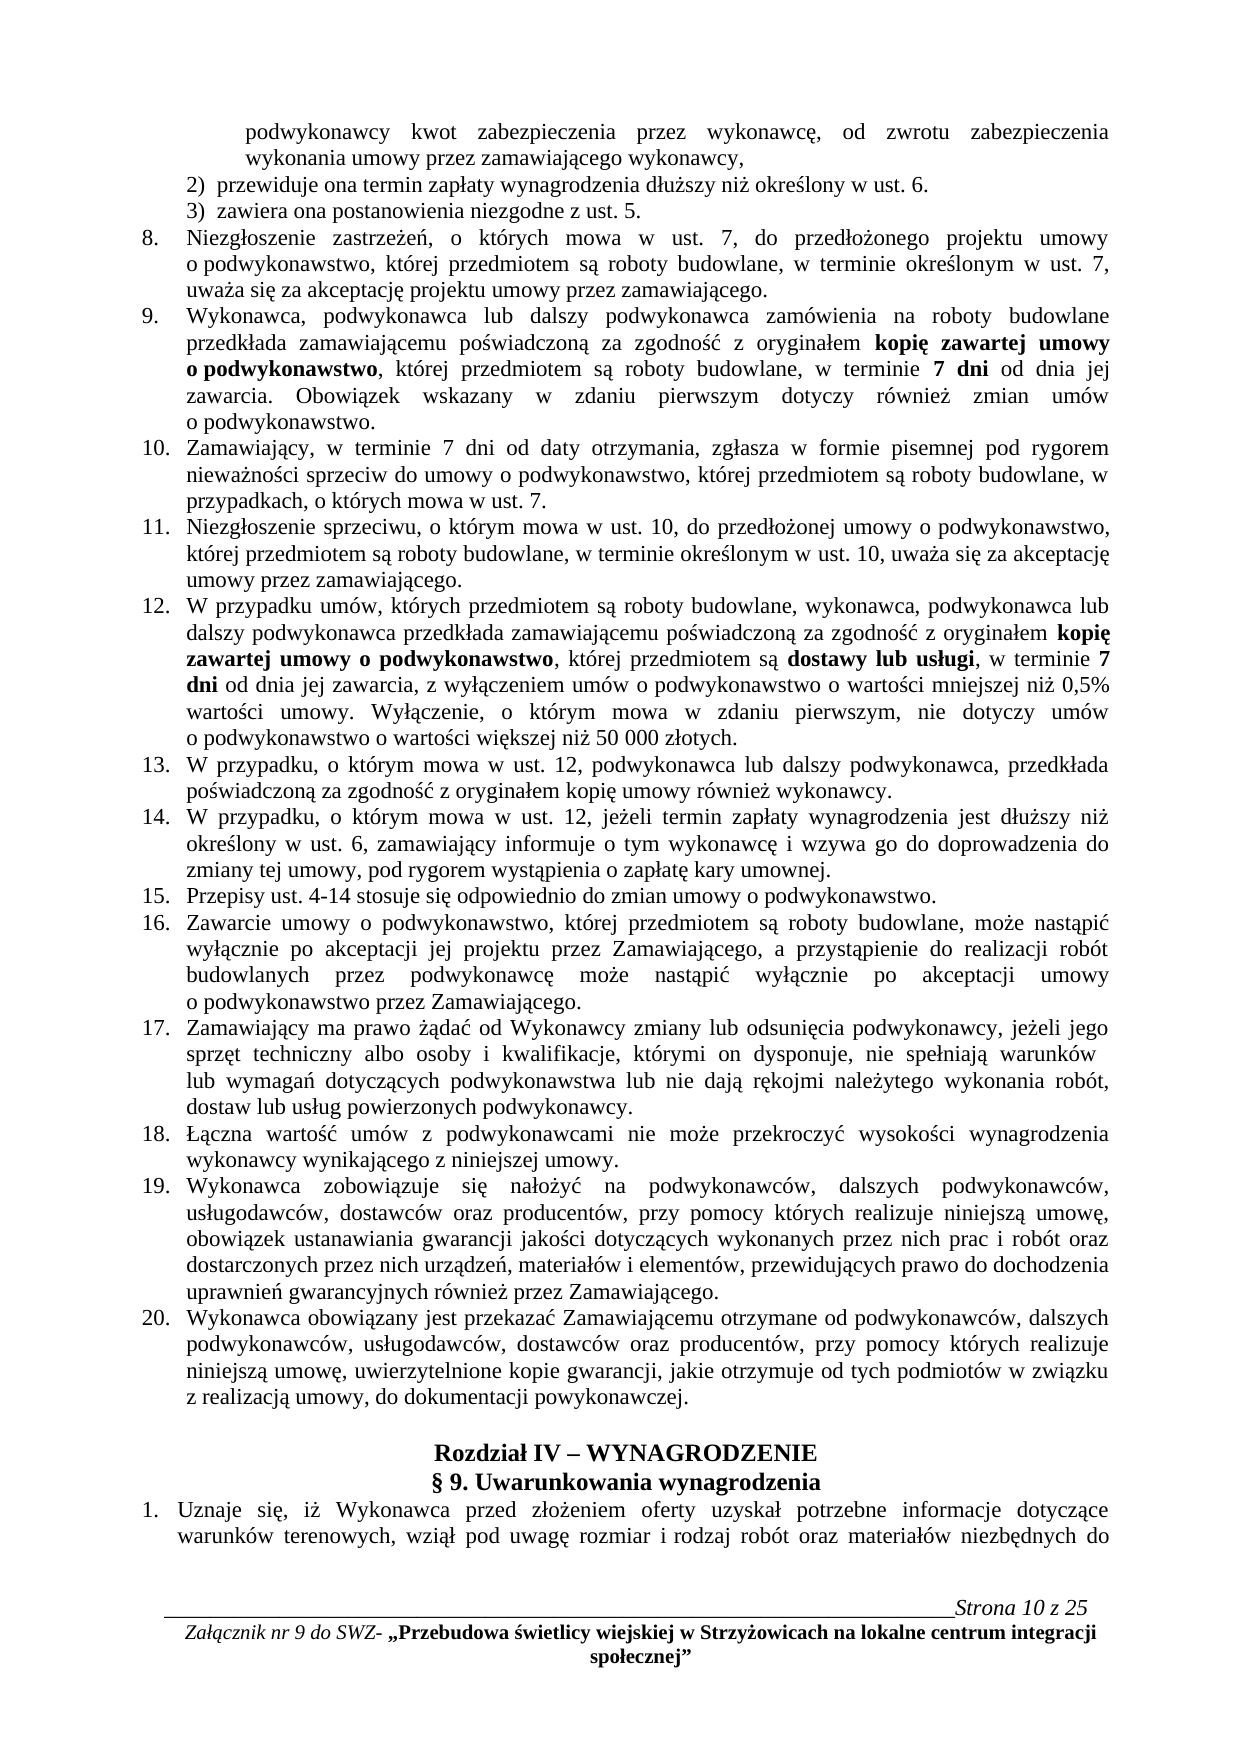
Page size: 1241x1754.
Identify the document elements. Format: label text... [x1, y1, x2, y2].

list Niezgłoszenie sprzeciwu, o którym mowa w ust. 10, do przedłożonej umowy o podwykonawstwo, której przedmiotem są roboty budowlane, w terminie określonym w ust. 10, uważa się za akceptację umowy przez zamawiającego. [142, 513, 1110, 592]
list W przypadku, o którym mowa w ust. 12, podwykonawca lub dalszy podwykonawca, przedkłada poświadczoną za zgodność z oryginałem kopię umowy również wykonawcy. [142, 751, 1110, 803]
list Wykonawca zobowiązuje się nałożyć na podwykonawców, dalszych podwykonawców, usługodawców, dostawców oraz producentów, przy pomocy których realizuje niniejszą umowę, obowiązek ustanawiania gwarancji jakości dotyczących wykonanych przez nich prac i robót oraz dostarczonych przez nich urządzeń, materiałów i elementów, przewidujących prawo do dochodzenia uprawnień gwarancyjnych również przez Zamawiającego. [142, 1172, 1110, 1304]
list przewiduje ona termin zapłaty wynagrodzenia dłuższy niż określony w ust. 6. [186, 171, 1110, 197]
list zawiera ona postanowienia niezgodne z ust. 5. [186, 197, 1110, 223]
list Niezgłoszenie zastrzeżeń, o których mowa w ust. 7, do przedłożonego projektu umowy o podwykonawstwo, której przedmiotem są roboty budowlane, w terminie określonym w ust. 7, uważa się za akceptację projektu umowy przez zamawiającego. [142, 223, 1110, 303]
text Rozdział IV – WYNAGRODZENIE [142, 1438, 1110, 1467]
list Przepisy ust. 4-14 stosuje się odpowiednio do zmian umowy o podwykonawstwo. [142, 882, 1110, 909]
list W przypadku, o którym mowa w ust. 12, jeżeli termin zapłaty wynagrodzenia jest dłuższy niż określony w ust. 6, zamawiający informuje o tym wykonawcę i wzywa go do doprowadzenia do zmiany tej umowy, pod rygorem wystąpienia o zapłatę kary umownej. [142, 803, 1110, 882]
list Zamawiający ma prawo żądać od Wykonawcy zmiany lub odsunięcia podwykonawcy, jeżeli jego sprzęt techniczny albo osoby i kwalifikacje, którymi on dysponuje, nie spełniają warunków lub wymagań dotyczących podwykonawstwa lub nie dają rękojmi należytego wykonania robót, dostaw lub usług powierzonych podwykonawcy. [142, 1014, 1110, 1119]
list Wykonawca obowiązany jest przekazać Zamawiającemu otrzymane od podwykonawców, dalszych podwykonawców, usługodawców, dostawców oraz producentów, przy pomocy których realizuje niniejszą umowę, uwierzytelnione kopie gwarancji, jakie otrzymuje od tych podmiotów w związku z realizacją umowy, do dokumentacji powykonawczej. [142, 1304, 1110, 1409]
list Łączna wartość umów z podwykonawcami nie może przekroczyć wysokości wynagrodzenia wykonawcy wynikającego z niniejszej umowy. [142, 1119, 1110, 1172]
list W przypadku umów, których przedmiotem są roboty budowlane, wykonawca, podwykonawca lub dalszy podwykonawca przedkłada zamawiającemu poświadczoną za zgodność z oryginałem kopię zawartej umowy o podwykonawstwo, której przedmiotem są dostawy lub usługi, w terminie 7 dni od dnia jej zawarcia, z wyłączeniem umów o podwykonawstwo o wartości mniejszej niż 0,5% wartości umowy. Wyłączenie, o którym mowa w zdaniu pierwszym, nie dotyczy umów o podwykonawstwo o wartości większej niż 50 000 złotych. [142, 592, 1110, 751]
list Zawarcie umowy o podwykonawstwo, której przedmiotem są roboty budowlane, może nastąpić wyłącznie po akceptacji jej projektu przez Zamawiającego, a przystąpienie do realizacji robót budowlanych przez podwykonawcę może nastąpić wyłącznie po akceptacji umowy o podwykonawstwo przez Zamawiającego. [142, 909, 1110, 1014]
list Wykonawca, podwykonawca lub dalszy podwykonawca zamówienia na roboty budowlane przedkłada zamawiającemu poświadczoną za zgodność z oryginałem kopię zawartej umowy o podwykonawstwo, której przedmiotem są roboty budowlane, w terminie 7 dni od dnia jej zawarcia. Obowiązek wskazany w zdaniu pierwszym dotyczy również zmian umów o podwykonawstwo. [142, 303, 1110, 434]
list Zamawiający, w terminie 7 dni od daty otrzymania, zgłasza w formie pisemnej pod rygorem nieważności sprzeciw do umowy o podwykonawstwo, której przedmiotem są roboty budowlane, w przypadkach, o których mowa w ust. 7. [142, 434, 1110, 513]
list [142, 1496, 1110, 1548]
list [216, 118, 1110, 171]
text § 9. Uwarunkowania wynagrodzenia [142, 1467, 1110, 1496]
